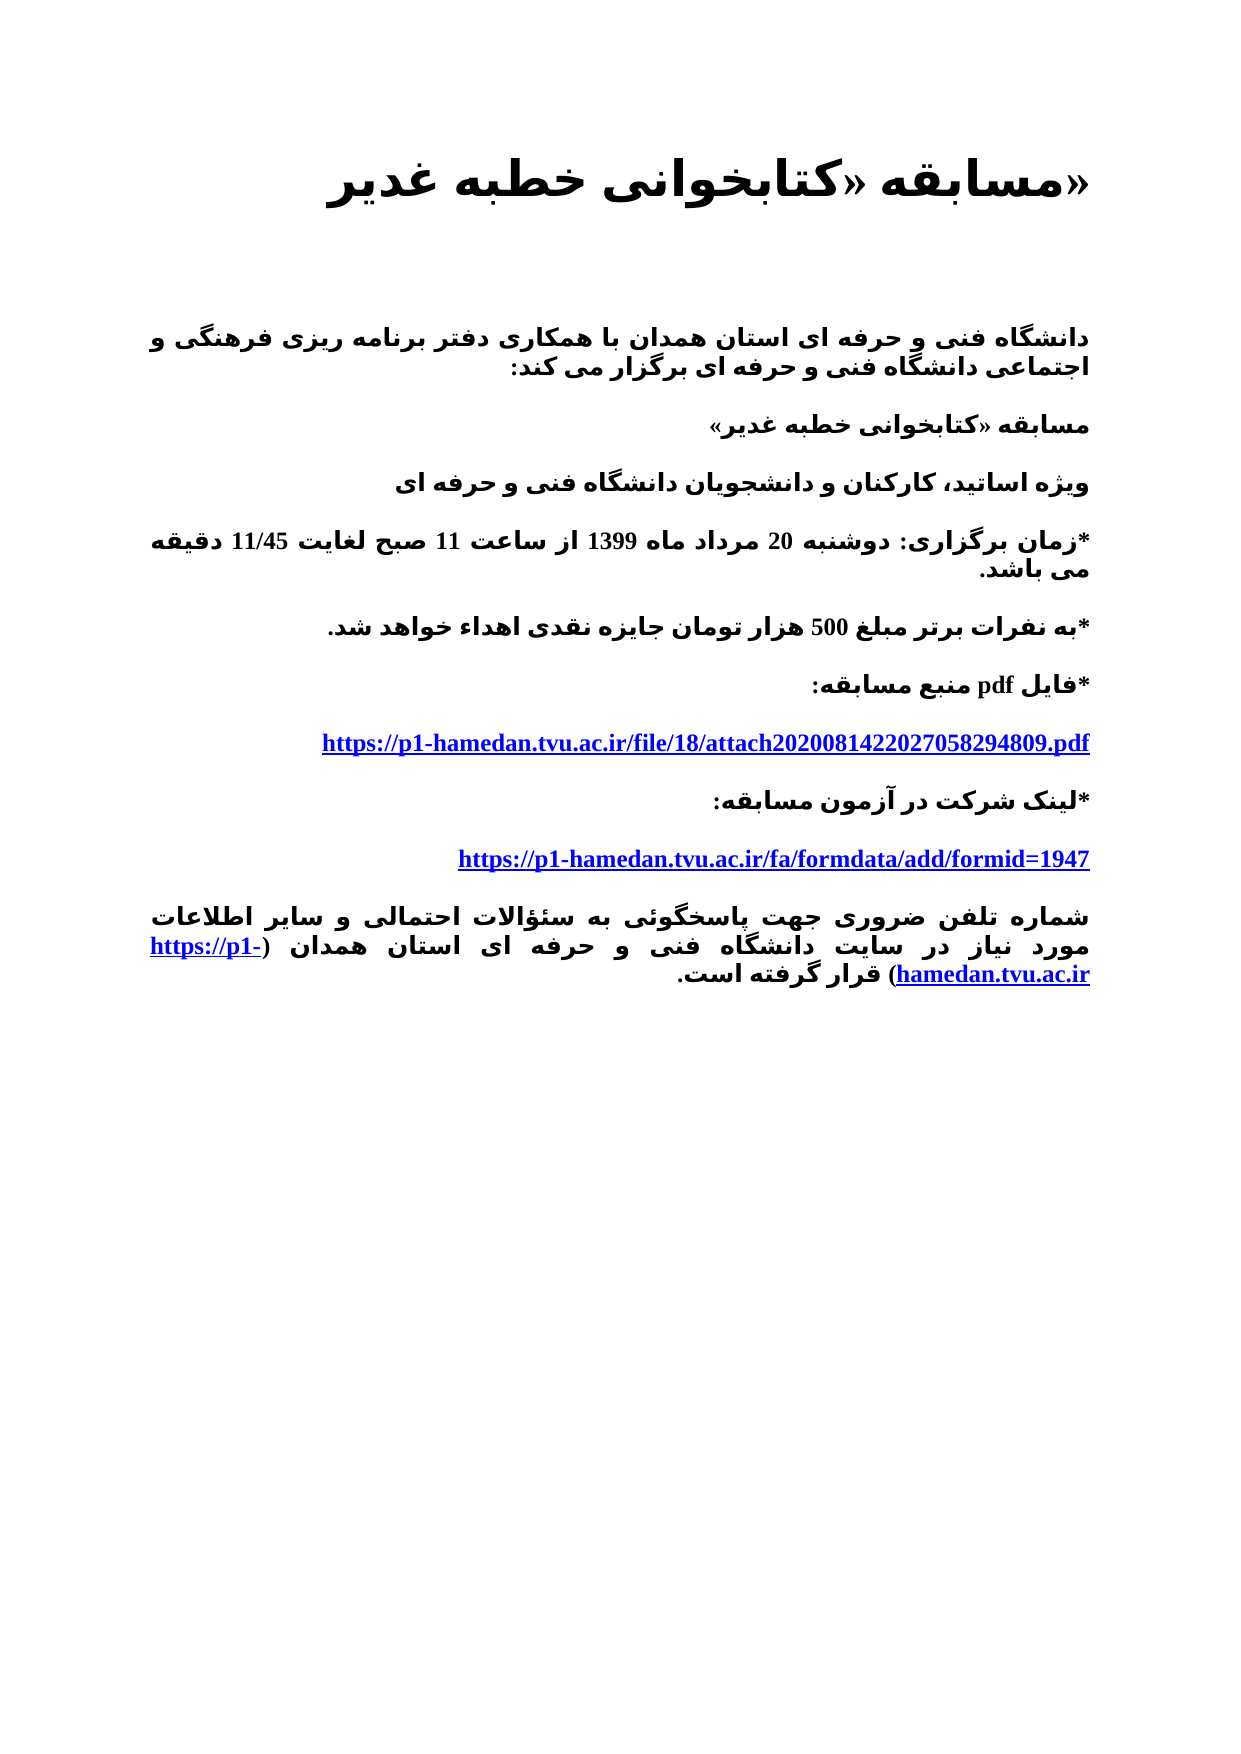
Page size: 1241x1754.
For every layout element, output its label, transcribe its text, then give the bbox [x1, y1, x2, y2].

text https://p1-hamedan.tvu.ac.ir/fa/formdata/add/formid=1947 [150, 844, 1090, 873]
text *زمان برگزاری: دوشنبه 20 مرداد ماه 1399 از ساعت 11 صبح لغایت 11/45 دقیقه می باشد. [150, 526, 1090, 583]
text شماره تلفن ضروری جهت پاسخگوئی به سئؤالات احتمالی و سایر اطلاعات مورد نیاز در سایت دانشگاه فنی و حرفه ای استان همدان (https://p1-hamedan.tvu.ac.ir) قرار گرفته است. [150, 902, 1090, 988]
text مسابقه «کتابخوانی خطبه غدیر» [150, 410, 1090, 439]
text *فایل pdf منبع مسابقه: [150, 670, 1090, 699]
text دانشگاه فنی و حرفه ای استان همدان با همکاری دفتر برنامه ریزی فرهنگی و اجتماعی دانشگاه فنی و حرفه ای برگزار می کند: [150, 323, 1090, 381]
text https://p1-hamedan.tvu.ac.ir/file/18/attach2020081422027058294809.pdf [150, 728, 1090, 757]
text مسابقه «کتابخوانی خطبه غدیر» [150, 150, 1090, 207]
text *لینک شرکت در آزمون مسابقه: [150, 786, 1090, 815]
text *به نفرات برتر مبلغ 500 هزار تومان جایزه نقدی اهداء خواهد شد. [150, 612, 1090, 641]
text ویژه اساتید، کارکنان و دانشجویان دانشگاه فنی و حرفه ای [150, 468, 1090, 497]
